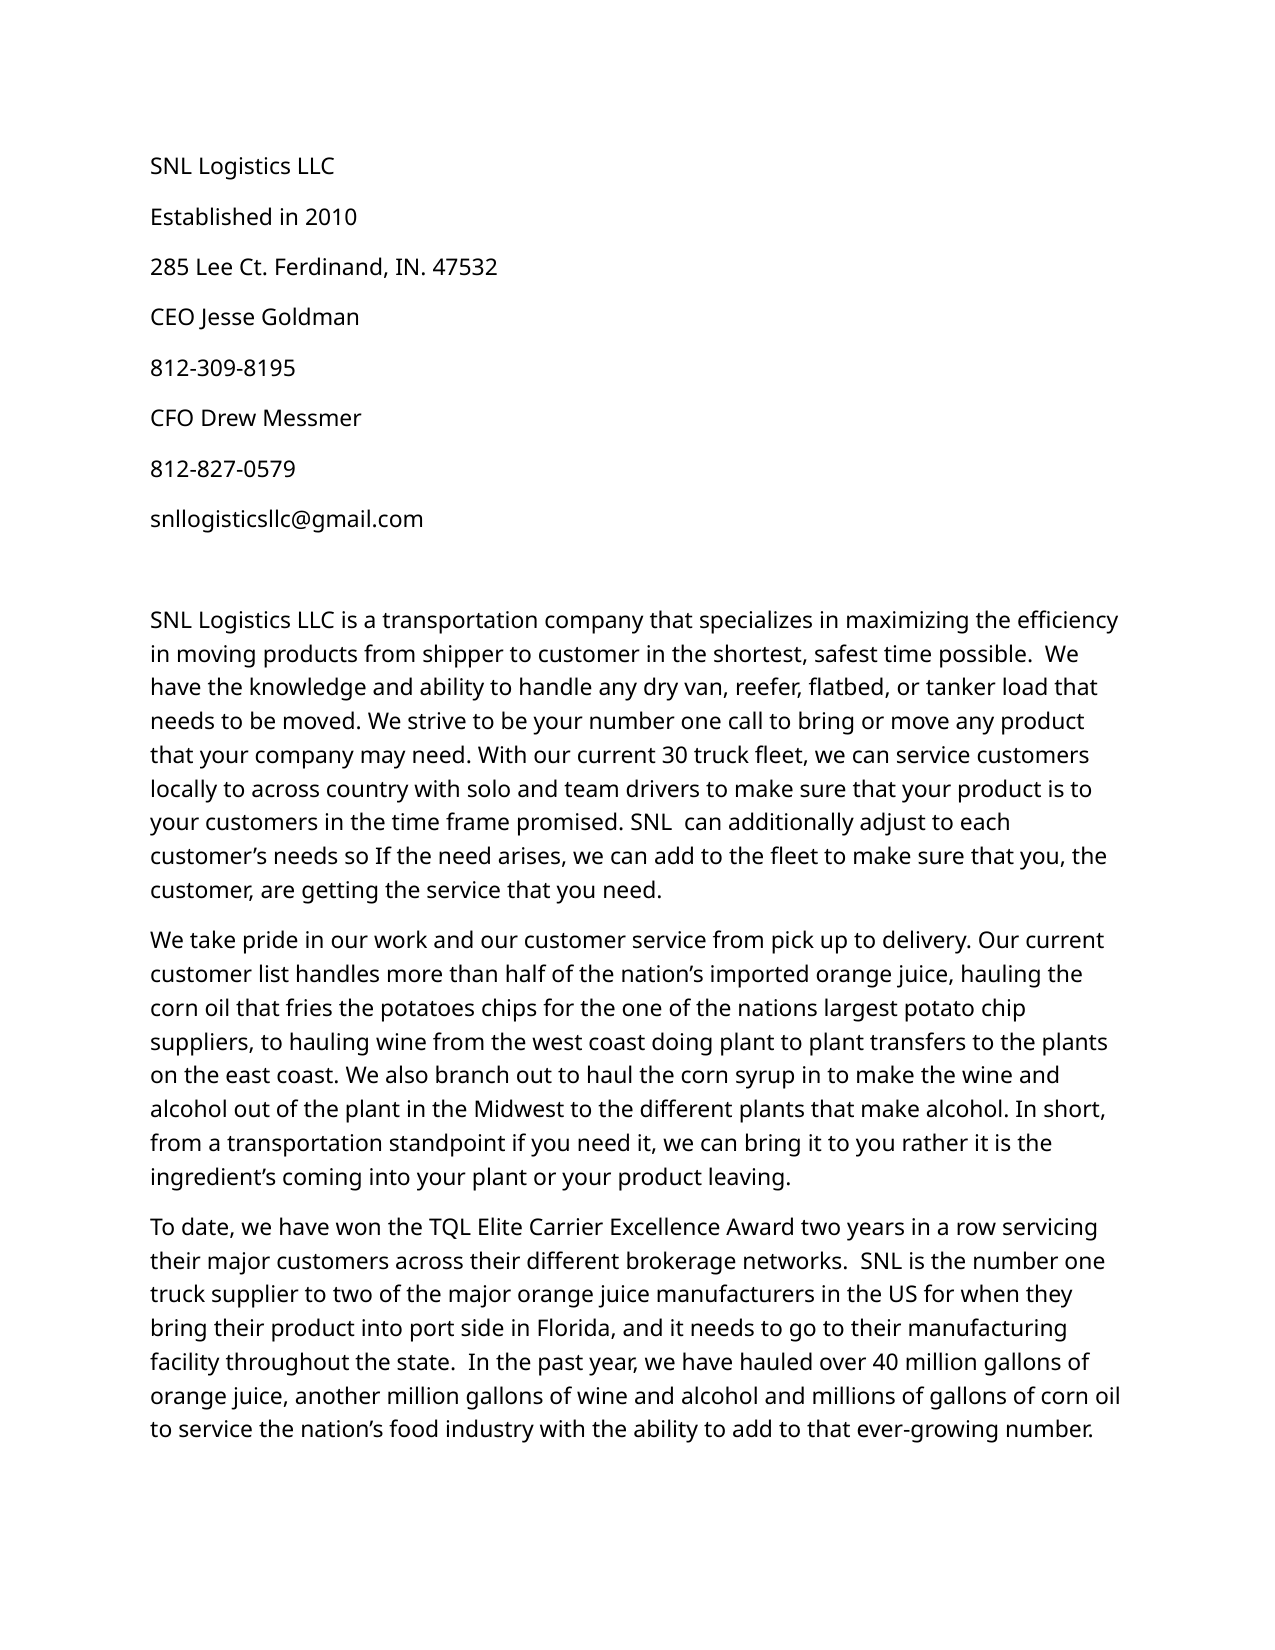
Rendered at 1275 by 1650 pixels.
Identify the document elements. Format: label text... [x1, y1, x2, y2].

text SNL Logistics LLC is a transportation company that specializes in maximizing the efficiency in moving products from shipper to customer in the shortest, safest time possible. We have the knowledge and ability to handle any dry van, reefer, flatbed, or tanker load that needs to be moved. We strive to be your number one call to bring or move any product that your company may need. With our current 30 truck fleet, we can service customers locally to across country with solo and team drivers to make sure that your product is to your customers in the time frame promised. SNL can additionally adjust to each customer’s needs so If the need arises, we can add to the fleet to make sure that you, the customer, are getting the service that you need. [150, 604, 1125, 905]
text SNL Logistics LLC [150, 150, 1125, 181]
text snllogisticsllc@gmail.com [150, 503, 1125, 534]
text 812-309-8195 [150, 352, 1125, 383]
text Established in 2010 [150, 200, 1125, 232]
text We take pride in our work and our customer service from pick up to delivery. Our current customer list handles more than half of the nation’s imported orange juice, hauling the corn oil that fries the potatoes chips for the one of the nations largest potato chip suppliers, to hauling wine from the west coast doing plant to plant transfers to the plants on the east coast. We also branch out to haul the corn syrup in to make the wine and alcohol out of the plant in the Midwest to the different plants that make alcohol. In short, from a transportation standpoint if you need it, we can bring it to you rather it is the ingredient’s coming into your plant or your product leaving. [150, 924, 1125, 1192]
text CFO Drew Messmer [150, 402, 1125, 433]
text 285 Lee Ct. Ferdinand, IN. 47532 [150, 251, 1125, 282]
text CEO Jesse Goldman [150, 301, 1125, 332]
text 812-827-0579 [150, 452, 1125, 484]
text To date, we have won the TQL Elite Carrier Excellence Award two years in a row servicing their major customers across their different brokerage networks. SNL is the number one truck supplier to two of the major orange juice manufacturers in the US for when they bring their product into port side in Florida, and it needs to go to their manufacturing facility throughout the state. In the past year, we have hauled over 40 million gallons of orange juice, another million gallons of wine and alcohol and millions of gallons of corn oil to service the nation’s food industry with the ability to add to that ever-growing number. [150, 1211, 1125, 1444]
